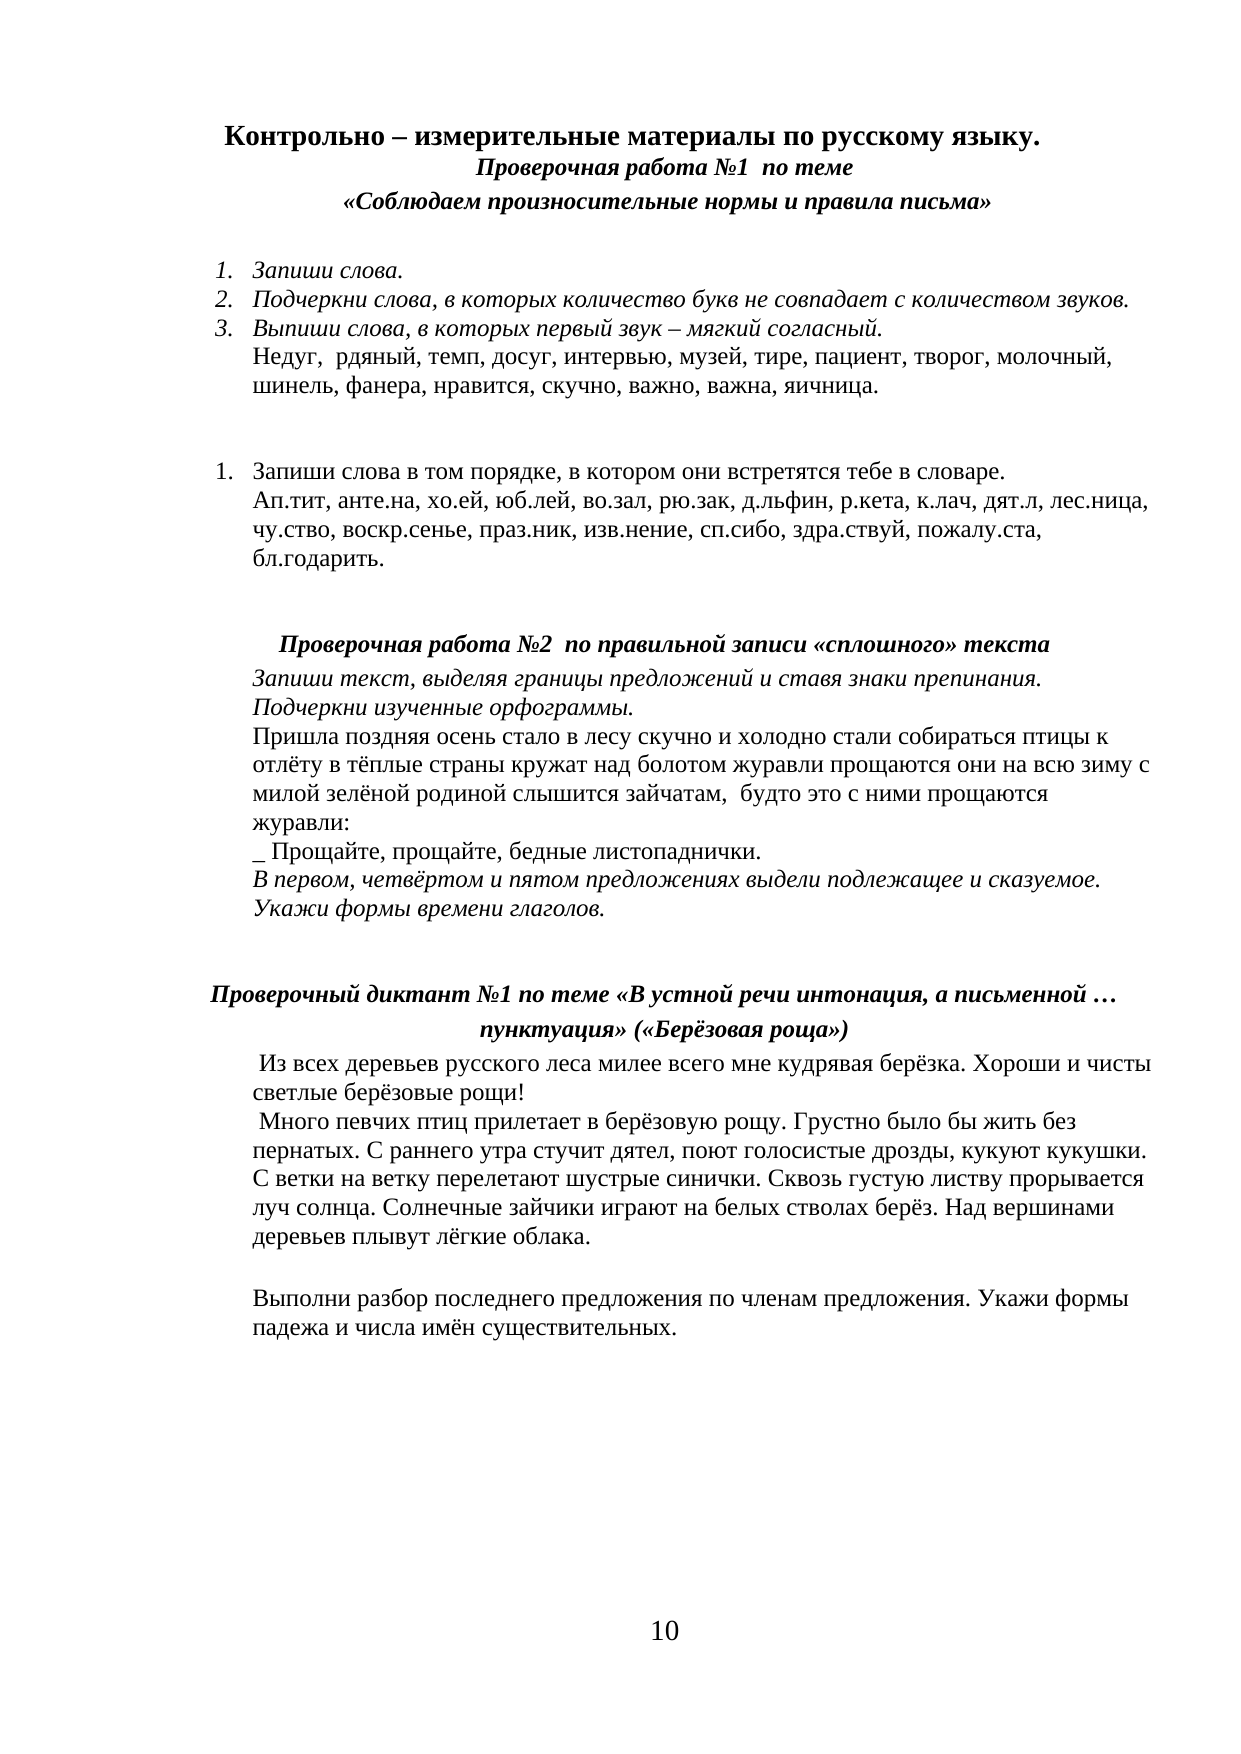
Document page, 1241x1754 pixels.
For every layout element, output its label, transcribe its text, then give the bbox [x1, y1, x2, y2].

list Выпиши слова, в которых первый звук – мягкий согласный. [215, 313, 1152, 341]
list Из всех деревьев русского леса милее всего мне кудрявая берёзка. Хороши и чисты светлые берёзовые рощи! [252, 1048, 1152, 1106]
list Контрольно – измерительные материалы по русскому языку. [224, 118, 1152, 152]
list Выполни разбор последнего предложения по членам предложения. Укажи формы падежа и числа имён существительных. [252, 1283, 1152, 1341]
text Проверочная работа №2 по правильной записи «сплошного» текста [177, 629, 1152, 658]
list Пришла поздняя осень стало в лесу скучно и холодно стали собираться птицы к отлёту в тёплые страны кружат над болотом журавли прощаются они на всю зиму с милой зелёной родиной слышится зайчатам, будто это с ними прощаются журавли: [252, 721, 1152, 836]
list Недуг, рдяный, темп, досуг, интервью, музей, тире, пациент, творог, молочный, шинель, фанера, нравится, скучно, важно, важна, яичница. [252, 341, 1152, 399]
text Проверочный диктант №1 по теме «В устной речи интонация, а письменной …пунктуация» («Берёзовая роща») [177, 979, 1152, 1043]
list Запиши текст, выделяя границы предложений и ставя знаки препинания. Подчеркни изученные орфограммы. [252, 663, 1152, 721]
list _ Прощайте, прощайте, бедные листопаднички. [252, 836, 1152, 864]
text «Соблюдаем произносительные нормы и правила письма» [177, 186, 1152, 215]
list Много певчих птиц прилетает в берёзовую рощу. Грустно было бы жить без пернатых. С раннего утра стучит дятел, поют голосистые дрозды, кукуют кукушки. С ветки на ветку перелетают шустрые синички. Сквозь густую листву прорывается луч солнца. Солнечные зайчики играют на белых стволах берёз. Над вершинами деревьев плывут лёгкие облака. [252, 1106, 1152, 1250]
list Укажи формы времени глаголов. [252, 893, 1152, 922]
list В первом, четвёртом и пятом предложениях выдели подлежащее и сказуемое. [252, 864, 1152, 893]
list Запиши слова в том порядке, в котором они встретятся тебе в словаре. [215, 456, 1152, 485]
list Подчеркни слова, в которых количество букв не совпадает с количеством звуков. [215, 284, 1152, 313]
text Проверочная работа №1 по теме [177, 152, 1152, 180]
list Ап.тит, анте.на, хо.ей, юб.лей, во.зал, рю.зак, д.льфин, р.кета, к.лач, дят.л, лес.ница, чу.ство, воскр.сенье, праз.ник, изв.нение, сп.сибо, здра.ствуй, пожалу.ста, бл.годарить. [252, 485, 1152, 571]
list Запиши слова. [215, 255, 1152, 284]
